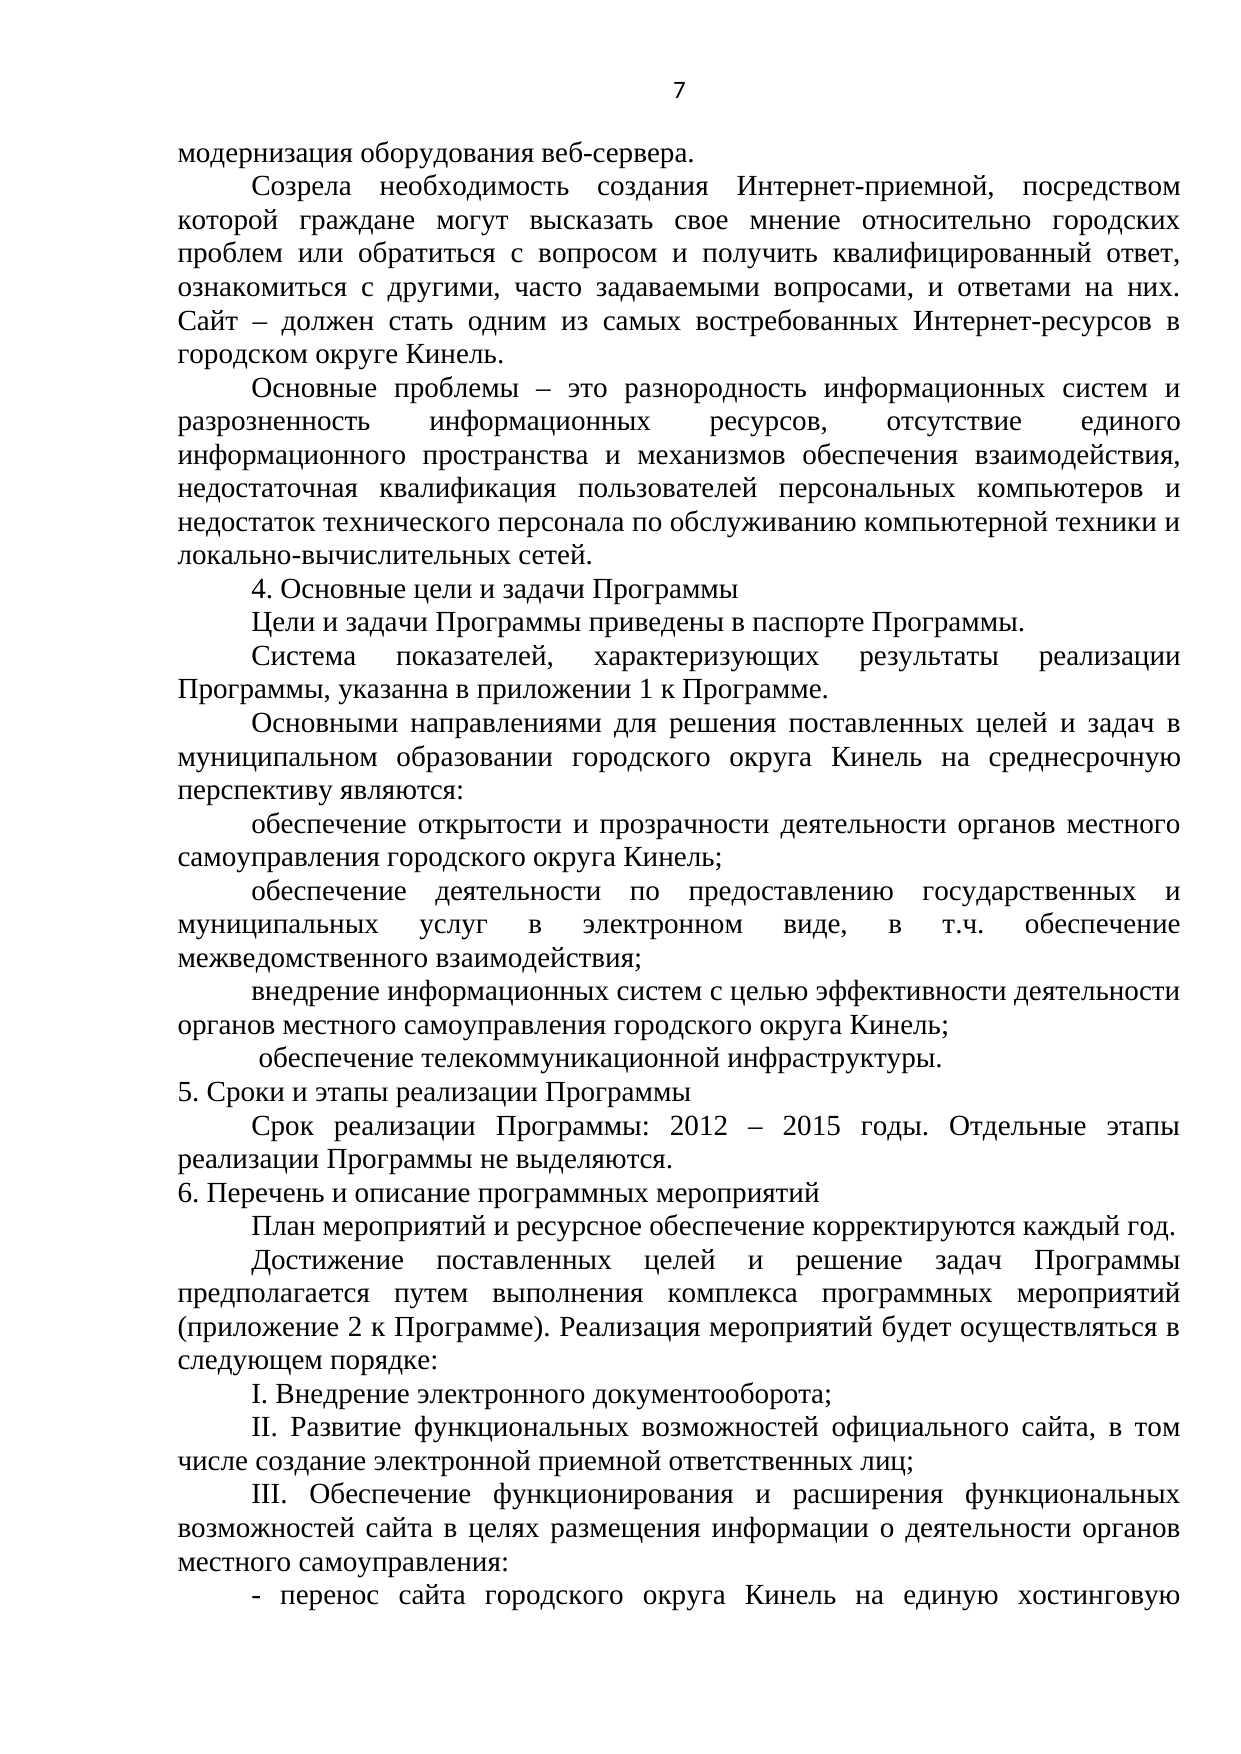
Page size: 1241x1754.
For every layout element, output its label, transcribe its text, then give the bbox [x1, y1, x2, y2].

text Основными направлениями для решения поставленных целей и задач в муниципальном образовании городского округа Кинель на среднесрочную перспективу являются: [177, 705, 1181, 806]
text III. Обеспечение функционирования и расширения функциональных возможностей сайта в целях размещения информации о деятельности органов местного самоуправления: [177, 1477, 1181, 1577]
text 4. Основные цели и задачи Программы [177, 571, 1181, 604]
text обеспечение деятельности по предоставлению государственных и муниципальных услуг в электронном виде, в т.ч. обеспечение межведомственного взаимодействия; [177, 873, 1181, 973]
text План мероприятий и ресурсное обеспечение корректируются каждый год. [177, 1208, 1181, 1242]
text обеспечение телекоммуникационной инфраструктуры. [177, 1041, 1181, 1074]
text Достижение поставленных целей и решение задач Программы предполагается путем выполнения комплекса программных мероприятий (приложение 2 к Программе). Реализация мероприятий будет осуществляться в следующем порядке: [177, 1242, 1181, 1376]
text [177, 1577, 1181, 1611]
text Основные проблемы – это разнородность информационных систем и разрозненность информационных ресурсов, отсутствие единого информационного пространства и механизмов обеспечения взаимодействия, недостаточная квалификация пользователей персональных компьютеров и недостаток технического персонала по обслуживанию компьютерной техники и локально-вычислительных сетей. [177, 370, 1181, 571]
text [177, 135, 1181, 168]
text II. Развитие функциональных возможностей официального сайта, в том числе создание электронной приемной ответственных лиц; [177, 1409, 1181, 1477]
text Срок реализации Программы: 2012 – 2015 годы. Отдельные этапы реализации Программы не выделяются. [177, 1108, 1181, 1175]
text 6. Перечень и описание программных мероприятий [177, 1175, 1181, 1208]
text внедрение информационных систем с целью эффективности деятельности органов местного самоуправления городского округа Кинель; [177, 973, 1181, 1041]
text Система показателей, характеризующих результаты реализации Программы, указанна в приложении 1 к Программе. [177, 638, 1181, 705]
text Цели и задачи Программы приведены в паспорте Программы. [177, 604, 1181, 638]
text обеспечение открытости и прозрачности деятельности органов местного самоуправления городского округа Кинель; [177, 806, 1181, 873]
text I. Внедрение электронного документооборота; [177, 1376, 1181, 1409]
text Созрела необходимость создания Интернет-приемной, посредством которой граждане могут высказать свое мнение относительно городских проблем или обратиться с вопросом и получить квалифицированный ответ, ознакомиться с другими, часто задаваемыми вопросами, и ответами на них. Сайт – должен стать одним из самых востребованных Интернет-ресурсов в городском округе Кинель. [177, 168, 1181, 370]
text 5. Сроки и этапы реализации Программы [177, 1074, 1181, 1108]
